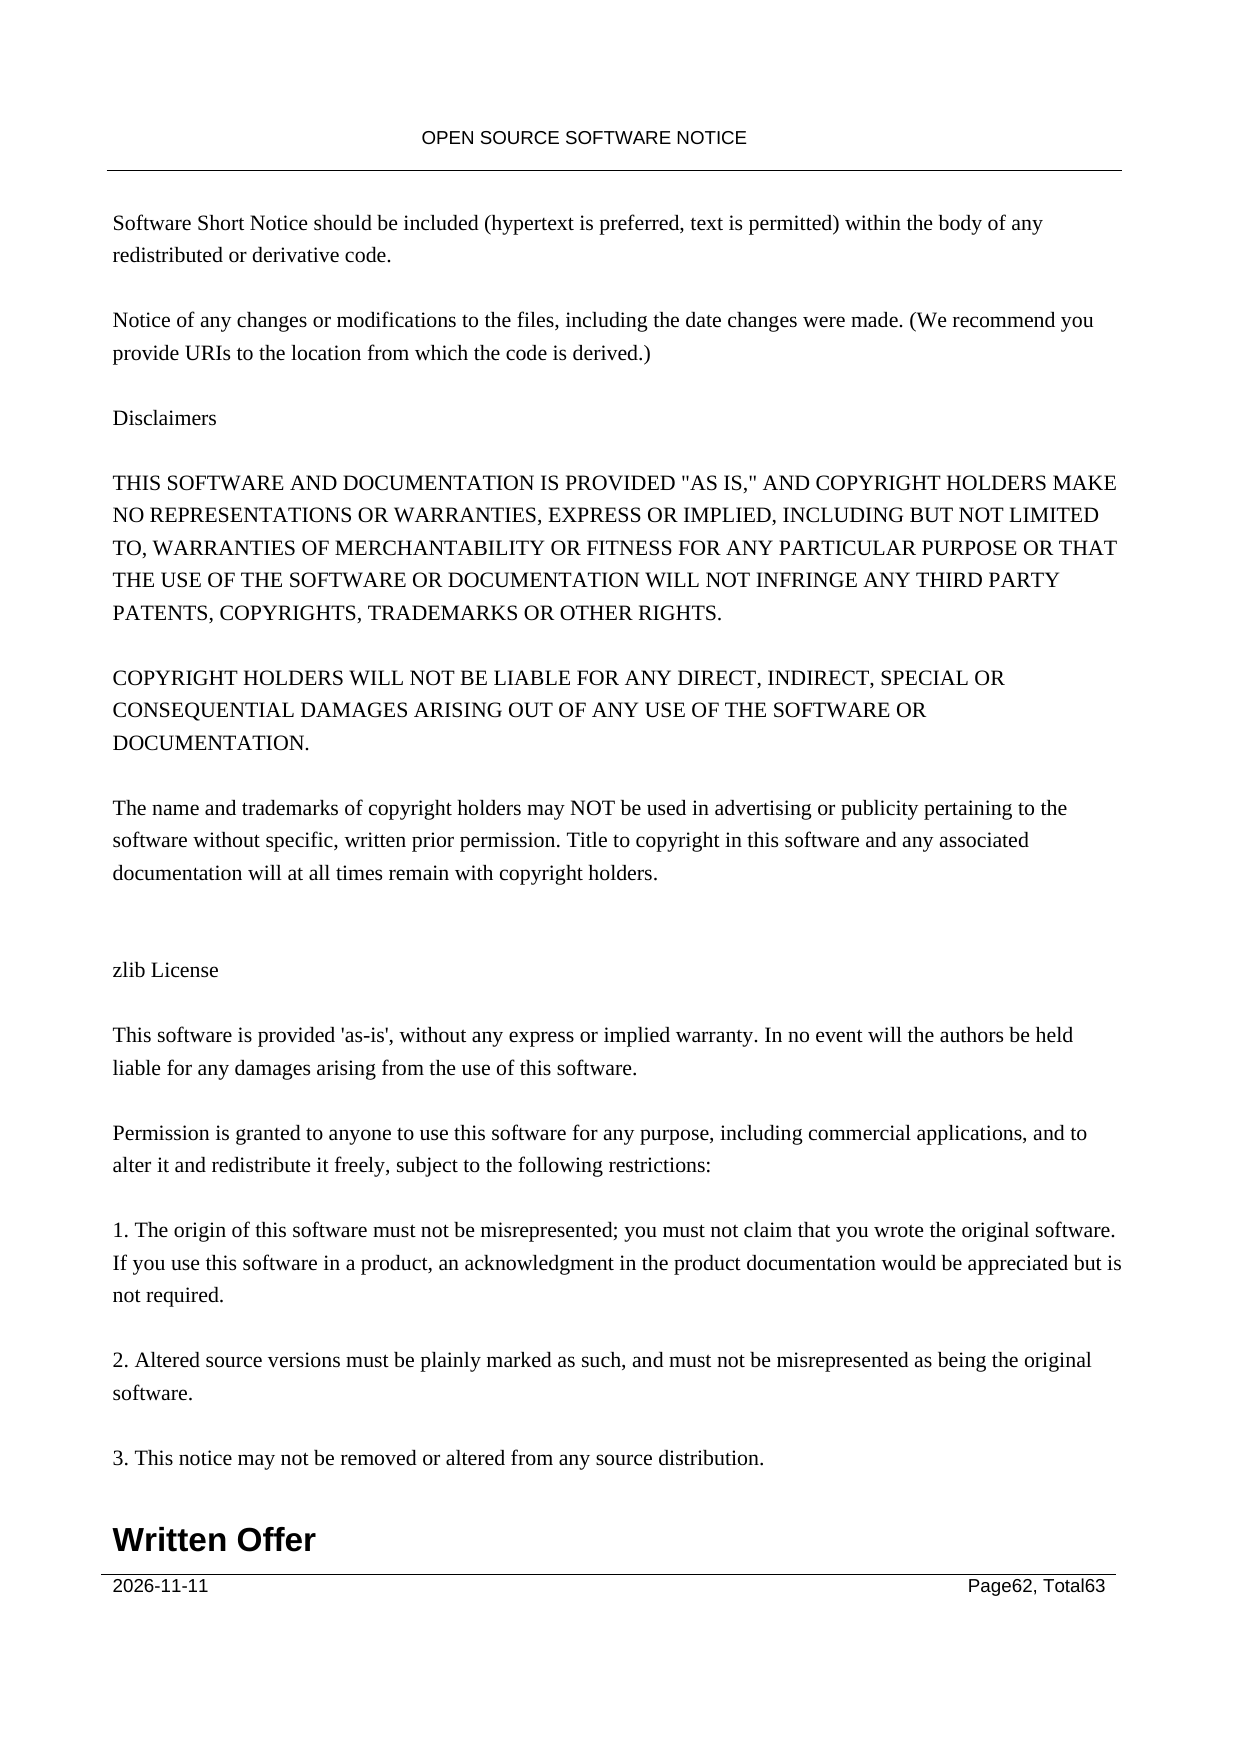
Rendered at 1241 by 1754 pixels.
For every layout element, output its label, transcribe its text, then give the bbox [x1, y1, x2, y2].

text Written Offer [112, 1506, 1128, 1571]
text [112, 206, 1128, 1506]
